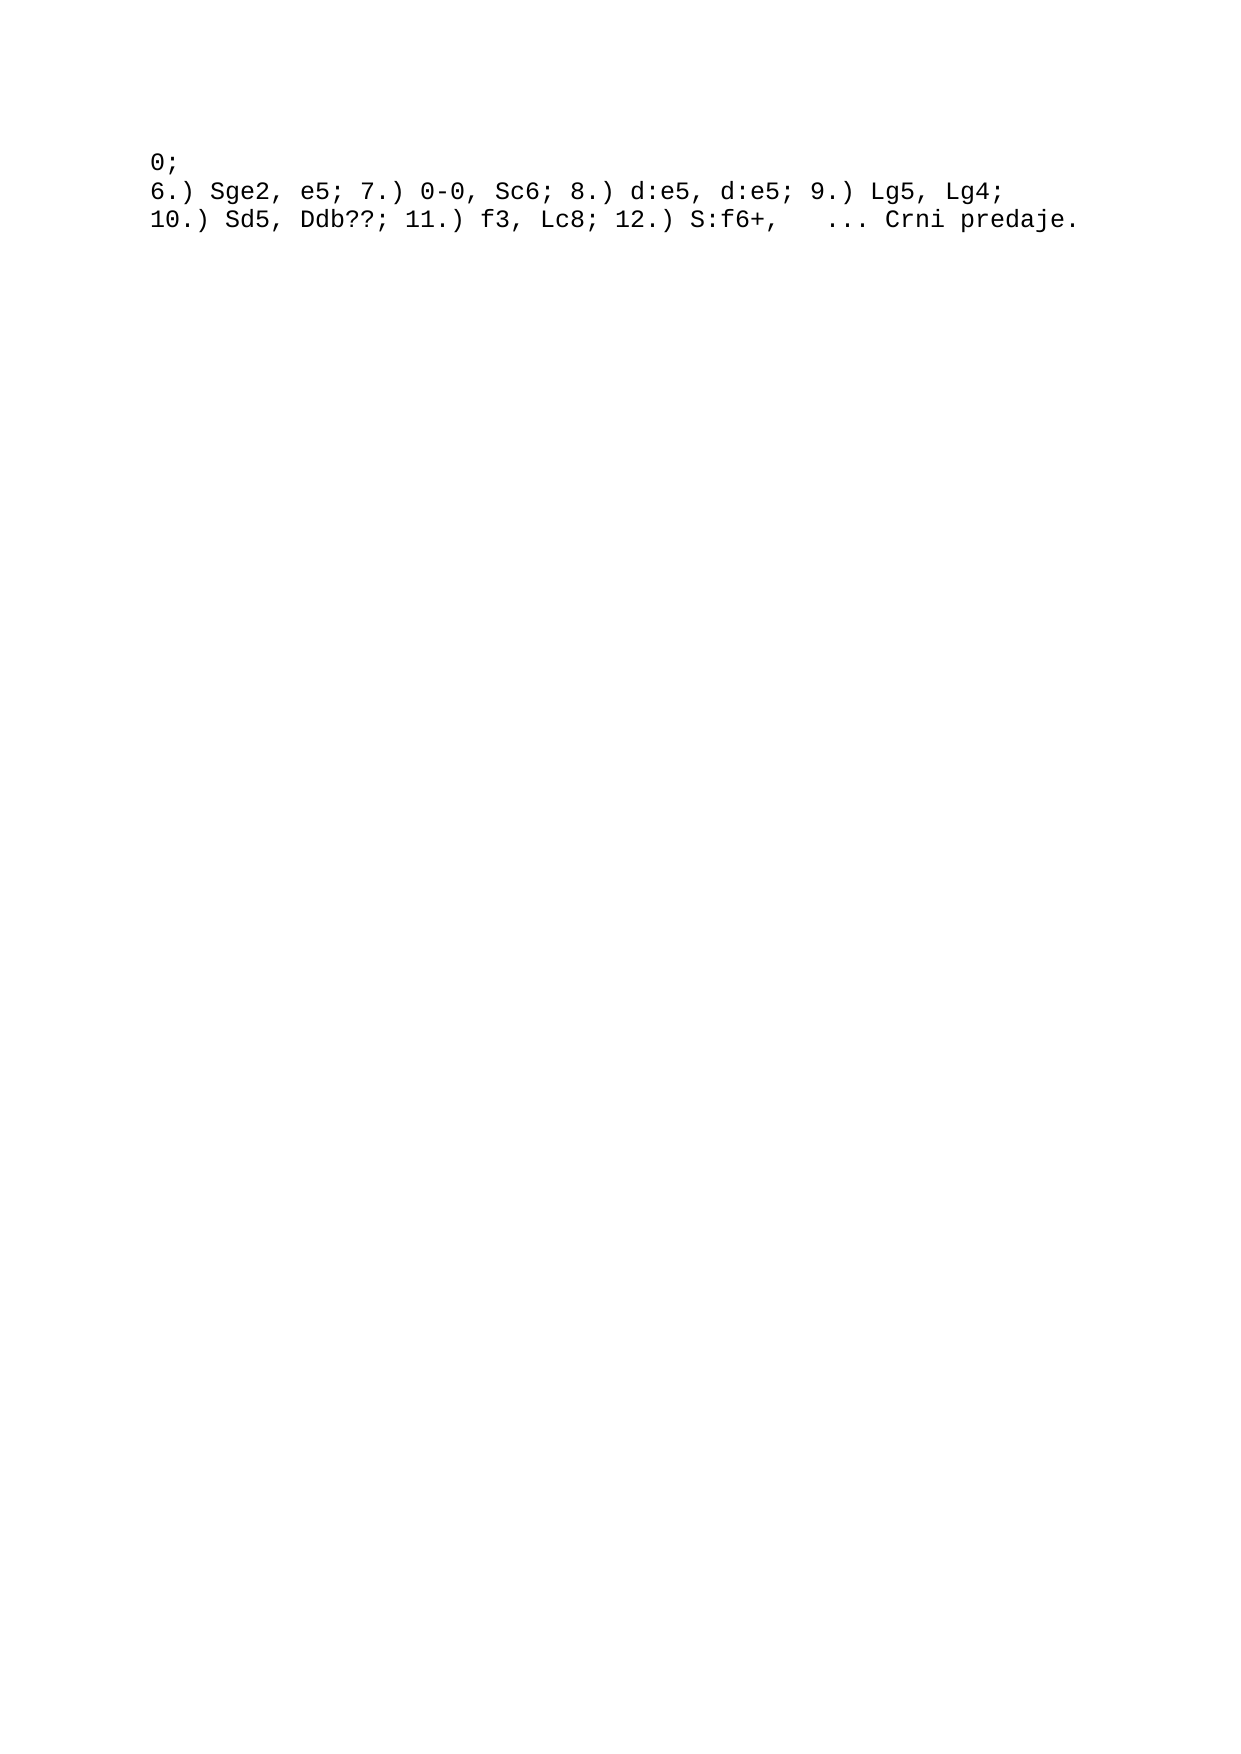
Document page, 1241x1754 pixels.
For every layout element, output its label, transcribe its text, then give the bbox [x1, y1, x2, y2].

text 10.) Sd5, Ddb??; 11.) f3, Lc8; 12.) S:f6+, ... Crni predaje. [150, 207, 1090, 235]
text 6.) Sge2, e5; 7.) 0-0, Sc6; 8.) d:e5, d:e5; 9.) Lg5, Lg4; [150, 178, 1090, 207]
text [150, 150, 1090, 178]
